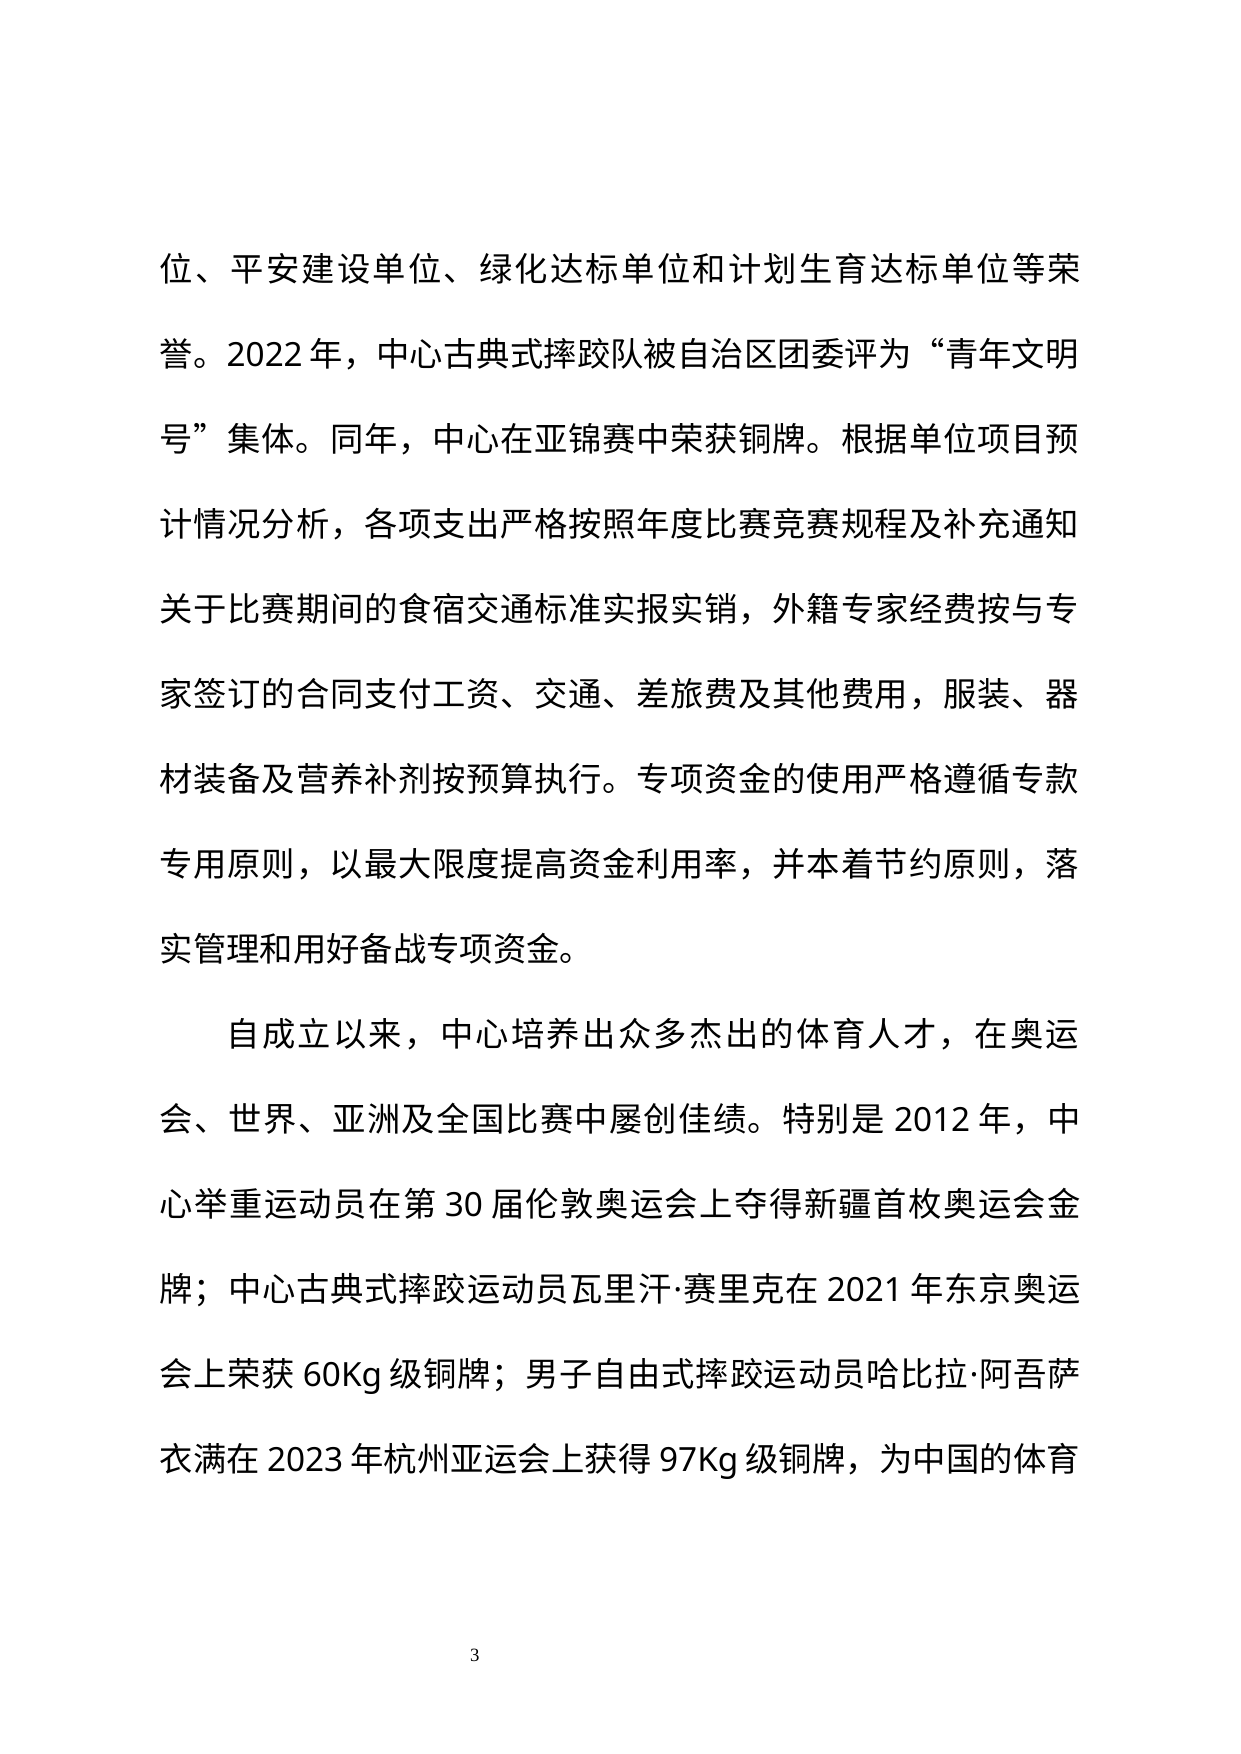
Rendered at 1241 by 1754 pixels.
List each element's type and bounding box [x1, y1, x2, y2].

text [159, 224, 1081, 989]
text [159, 989, 1081, 1499]
